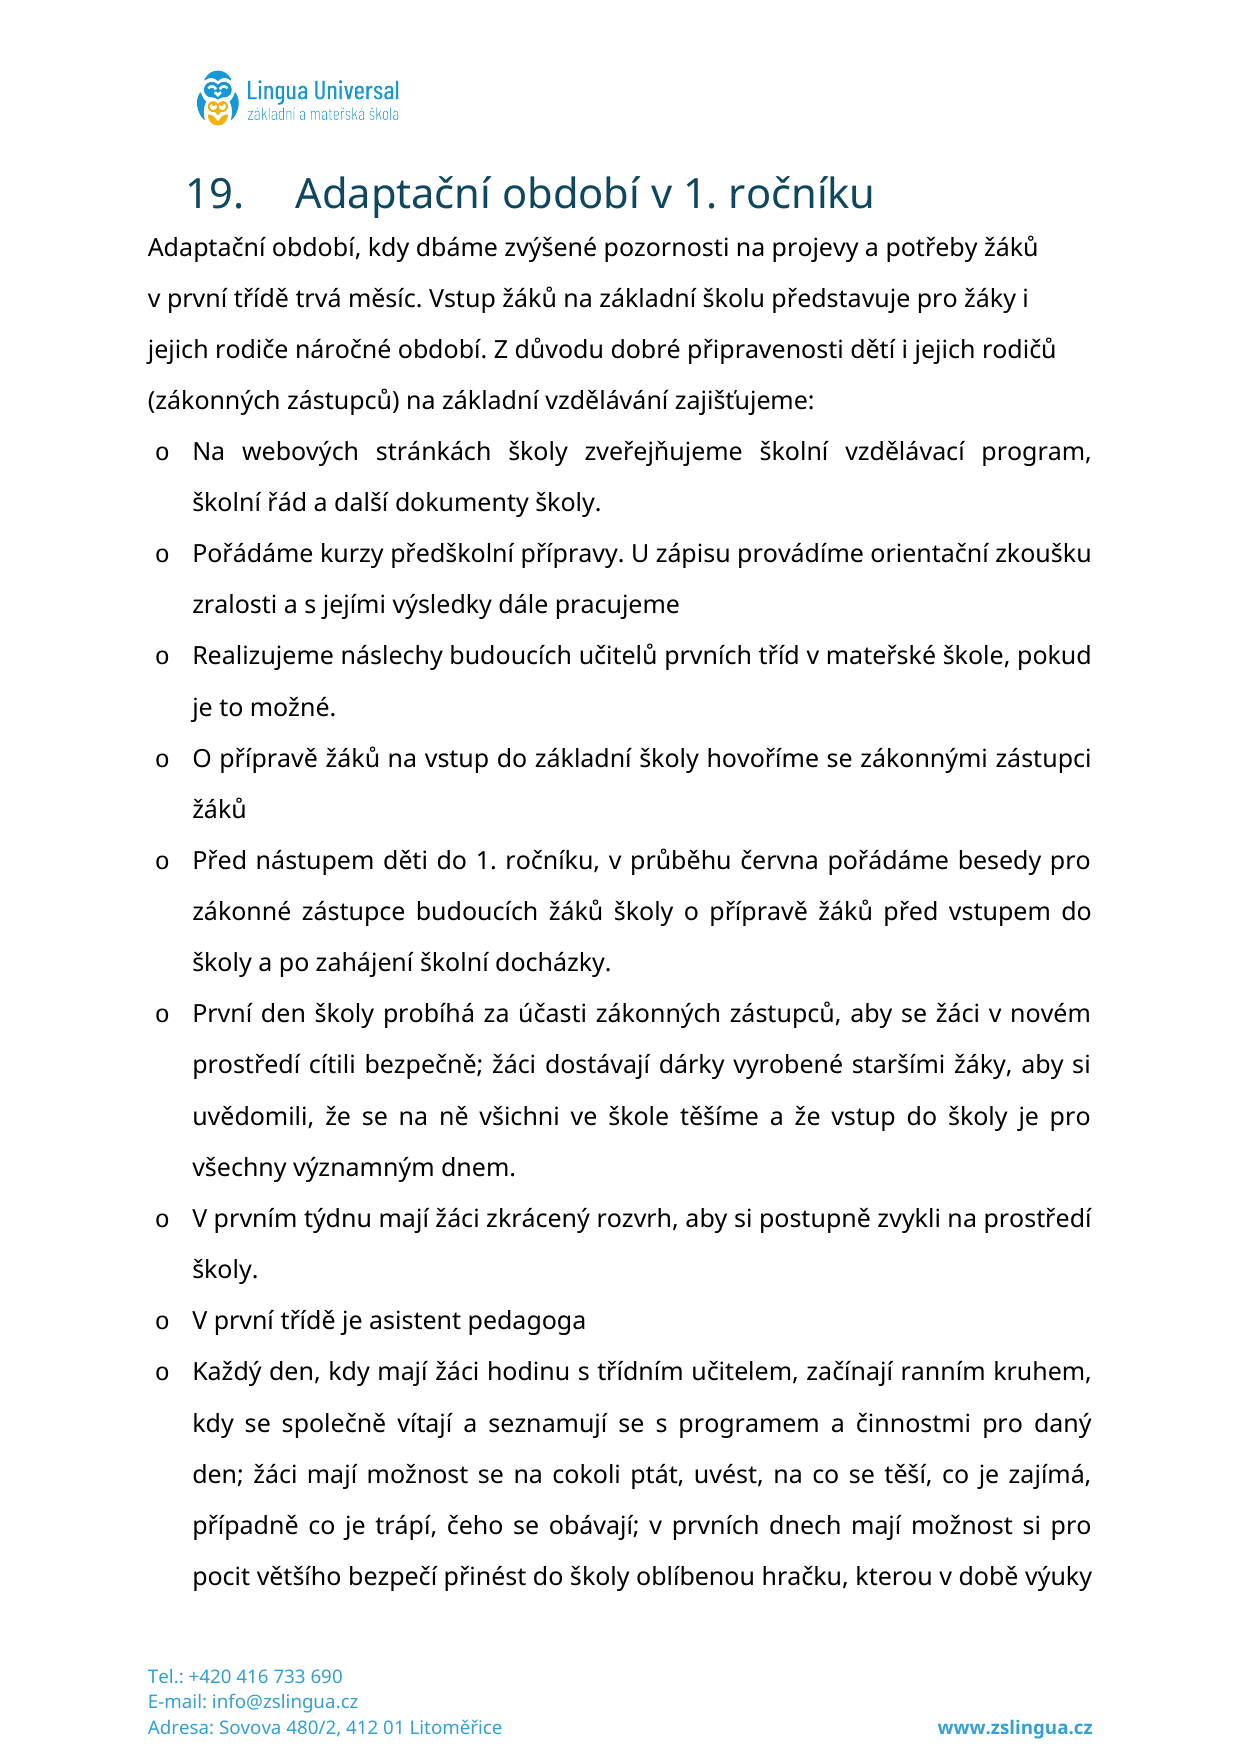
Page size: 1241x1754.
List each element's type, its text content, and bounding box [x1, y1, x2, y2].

list O přípravě žáků na vstup do základní školy hovoříme se zákonnými zástupci žáků [154, 740, 1093, 826]
list Realizujeme náslechy budoucích učitelů prvních tříd v mateřské škole, pokud je to možné. [154, 638, 1093, 723]
list V první třídě je asistent pedagoga [154, 1303, 1093, 1337]
subtitle Adaptační období v 1. ročníku [185, 147, 1093, 221]
picture [146, 32, 449, 165]
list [154, 1354, 1093, 1592]
list První den školy probíhá za účasti zákonných zástupců, aby se žáci v novém prostředí cítili bezpečně; žáci dostávají dárky vyrobené staršími žáky, aby si uvědomili, že se na ně všichni ve škole těšíme a že vstup do školy je pro všechny významným dnem. [154, 996, 1093, 1183]
list Pořádáme kurzy předškolní přípravy. U zápisu provádíme orientační zkoušku zralosti a s jejími výsledky dále pracujeme [154, 536, 1093, 621]
list Na webových stránkách školy zveřejňujeme školní vzdělávací program, školní řád a další dokumenty školy. [154, 433, 1093, 519]
text Adaptační období, kdy dbáme zvýšené pozornosti na projevy a potřeby žáků v první třídě trvá měsíc. Vstup žáků na základní školu představuje pro žáky i jejich rodiče náročné období. Z důvodu dobré připravenosti dětí i jejich rodičů (zákonných zástupců) na základní vzdělávání zajišťujeme: [148, 229, 1093, 416]
list V prvním týdnu mají žáci zkrácený rozvrh, aby si postupně zvykli na prostředí školy. [154, 1200, 1093, 1286]
list Před nástupem děti do 1. ročníku, v průběhu června pořádáme besedy pro zákonné zástupce budoucích žáků školy o přípravě žáků před vstupem do školy a po zahájení školní docházky. [154, 843, 1093, 979]
